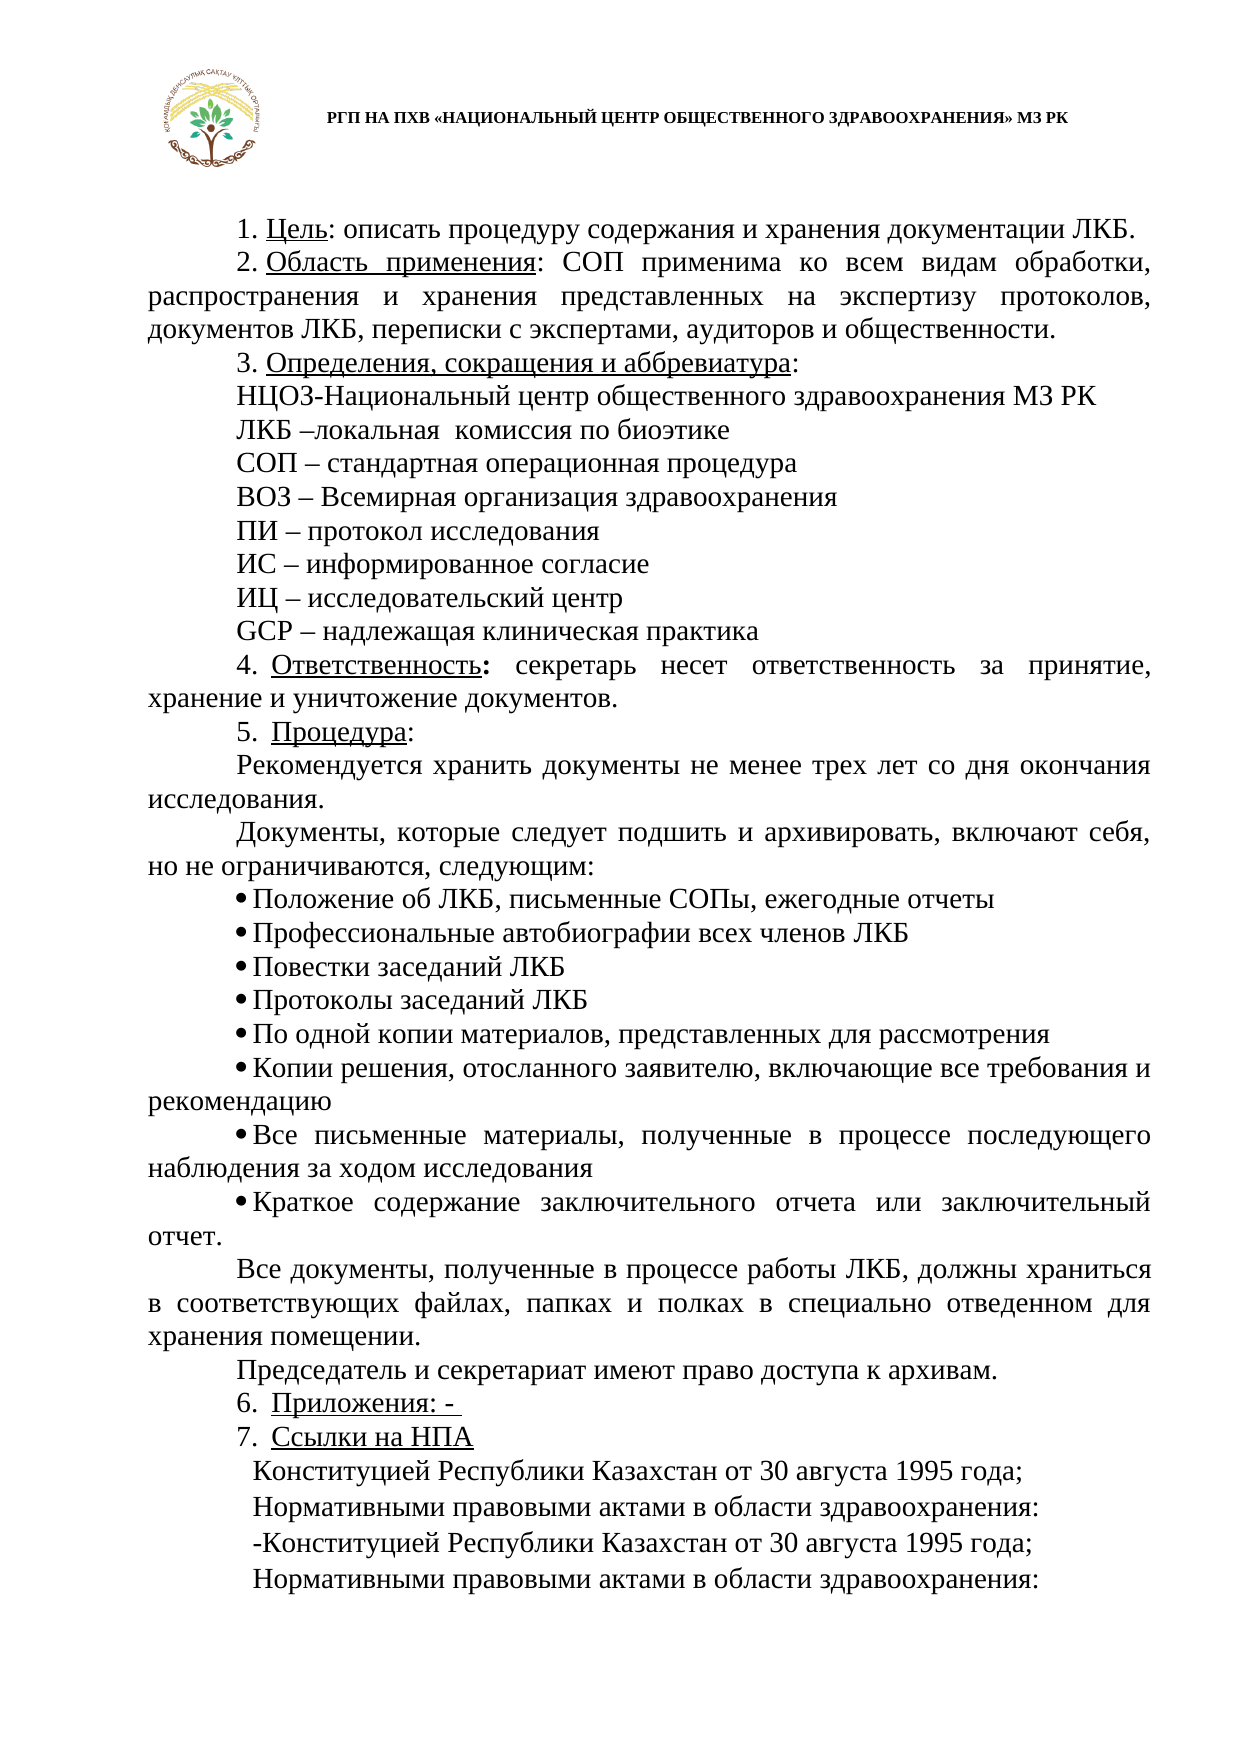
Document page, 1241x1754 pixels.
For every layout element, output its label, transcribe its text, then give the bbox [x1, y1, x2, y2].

list НЦОЗ-Национальный центр общественного здравоохранения МЗ РК [148, 378, 1152, 412]
list Нормативными правовыми актами в области здравоохранения: [177, 1489, 1152, 1522]
list Процедура: [148, 714, 1152, 747]
list СОП – стандартная операционная процедура [148, 446, 1152, 479]
list Положение об ЛКБ, письменные СОПы, ежегодные отчеты [148, 882, 1152, 915]
text Рекомендуется хранить документы не менее трех лет со дня окончания исследования. [148, 747, 1152, 814]
list Цель: описать процедуру содержания и хранения документации ЛКБ. [148, 211, 1152, 244]
text Председатель и секретариат имеют право доступа к архивам. [148, 1352, 1152, 1386]
list Протоколы заседаний ЛКБ [148, 982, 1152, 1016]
list ЛКБ –локальная комиссия по биоэтике [148, 412, 1152, 446]
list ИС – информированное согласие [148, 546, 1152, 580]
list Краткое содержание заключительного отчета или заключительный отчет. [148, 1184, 1152, 1251]
list Определения, сокращения и аббревиатура: [148, 345, 1152, 378]
list -Конституцией Республики Казахстан от 30 августа 1995 года; [177, 1525, 1152, 1558]
list Конституцией Республики Казахстан от 30 августа 1995 года; [177, 1453, 1152, 1486]
list Все письменные материалы, полученные в процессе последующего наблюдения за ходом исследования [148, 1117, 1152, 1184]
text Документы, которые следует подшить и архивировать, включают себя, но не ограничиваются, следующим: [148, 814, 1152, 882]
list Область применения: СОП применима ко всем видам обработки, распространения и хранения представленных на экспертизу протоколов, документов ЛКБ, переписки с экспертами, аудиторов и общественности. [148, 244, 1152, 345]
list ИЦ – исследовательский центр [148, 580, 1152, 613]
list GCP – надлежащая клиническая практика [148, 613, 1152, 647]
list ПИ – протокол исследования [148, 513, 1152, 546]
list По одной копии материалов, представленных для рассмотрения [148, 1016, 1152, 1050]
list Профессиональные автобиографии всех членов ЛКБ [148, 915, 1152, 949]
picture [163, 69, 260, 167]
list ВОЗ – Всемирная организация здравоохранения [148, 479, 1152, 513]
list Повестки заседаний ЛКБ [148, 949, 1152, 982]
list Ссылки на НПА [148, 1419, 1152, 1453]
list Копии решения, отосланного заявителю, включающие все требования и рекомендацию [148, 1050, 1152, 1117]
list Приложения: - [148, 1386, 1152, 1419]
list Ответственность: секретарь несет ответственность за принятие, хранение и уничтожение документов. [148, 647, 1152, 714]
text Все документы, полученные в процессе работы ЛКБ, должны храниться в соответствующих файлах, папках и полках в специально отведенном для хранения помещении. [148, 1251, 1152, 1352]
list Нормативными правовыми актами в области здравоохранения: [177, 1561, 1152, 1594]
